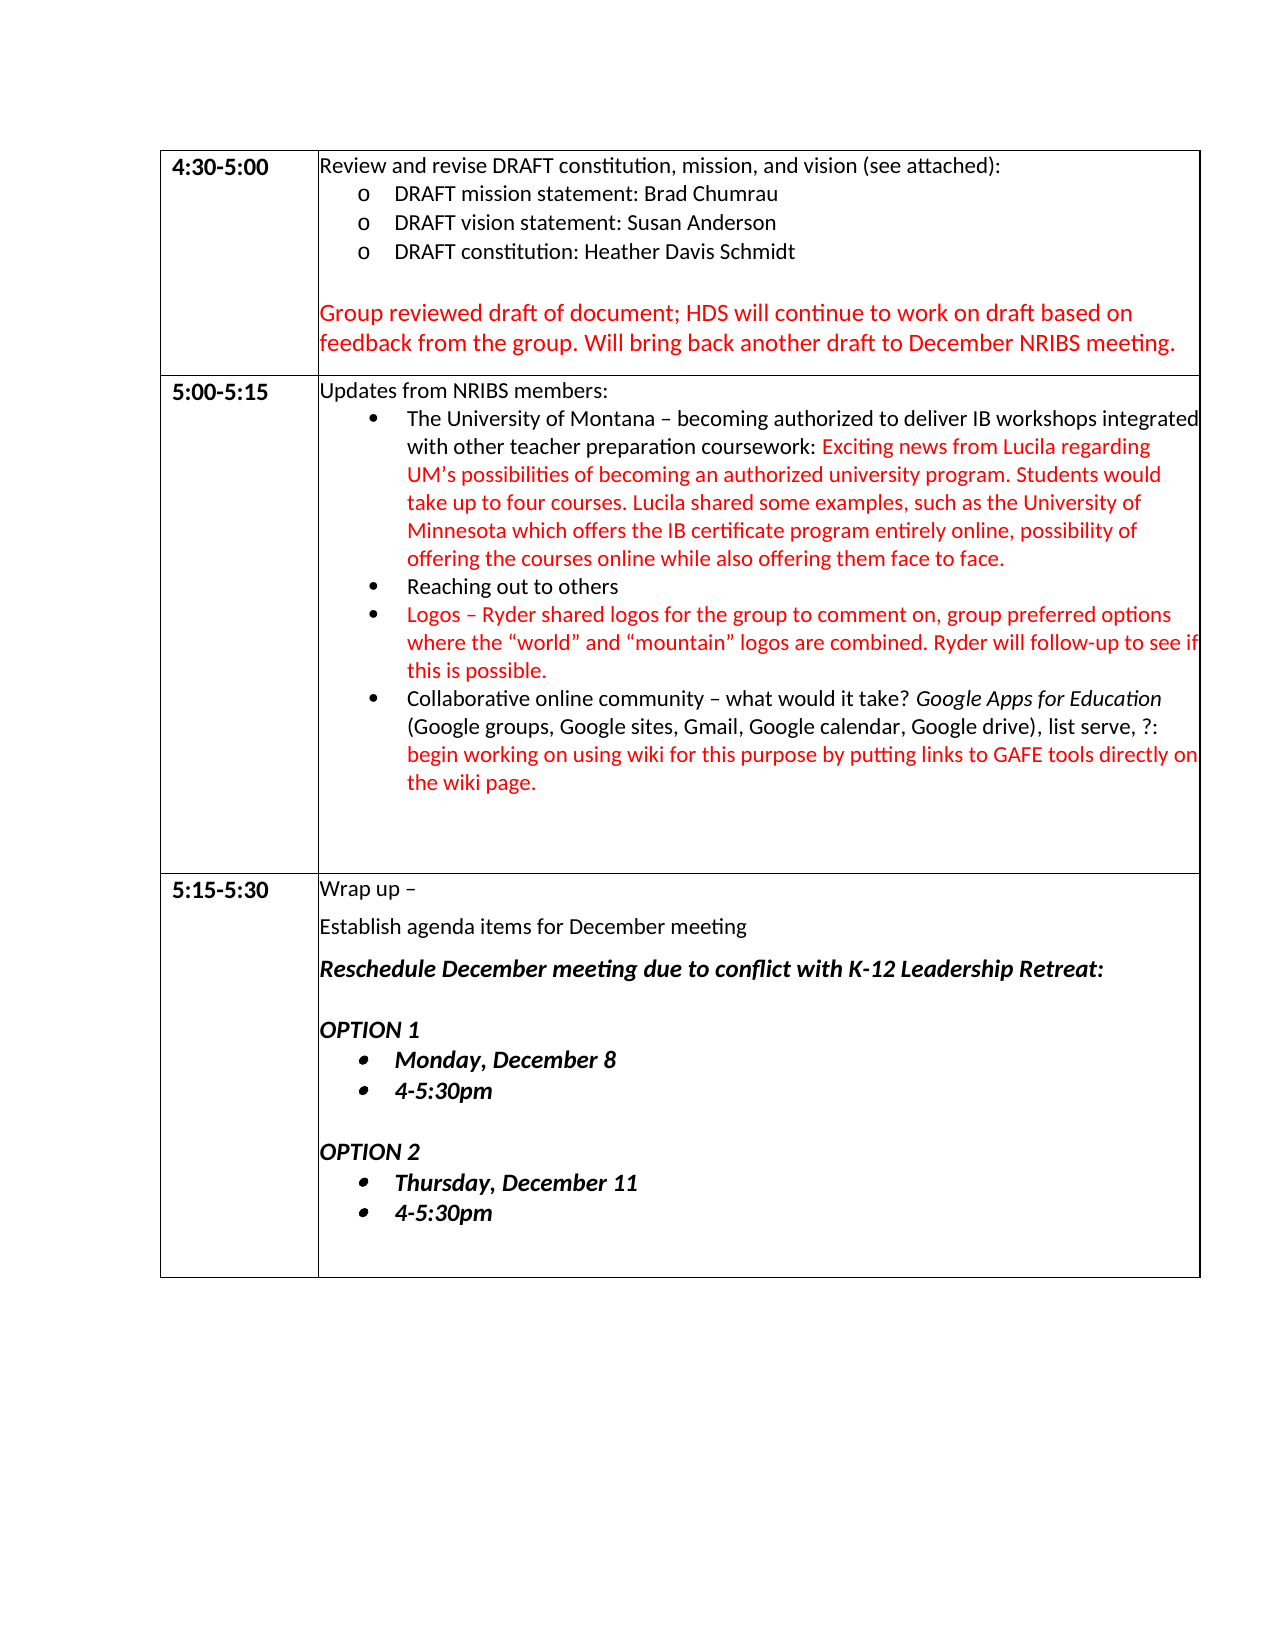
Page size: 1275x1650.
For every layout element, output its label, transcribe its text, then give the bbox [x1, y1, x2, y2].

table_cell 5:15-5:30 [161, 874, 318, 1277]
table_cell Updates from NRIBS members: The University of Montana – becoming authorized to deliver IB workshops integrated with other teacher preparation coursework: Exciting news from Lucila regarding UM’s possibilities of becoming an authorized university program. Students would take up to four courses. Lucila shared some examples, such as the University of Minnesota which offers the IB certificate program entirely online, possibility of offering the courses online while also offering them face to face. Reaching out to others Logos – Ryder shared logos for the group to comment on, group preferred options where the “world” and “mountain” logos are combined. Ryder will follow-up to see if this is possible. Collaborative online community – what would it take? Google Apps for Education (Google groups, Google sites, Gmail, Google calendar, Google drive), list serve, ?: begin working on using wiki for this purpose by putting links to GAFE tools directly on the wiki page. [319, 376, 1199, 873]
table_cell Review and revise DRAFT constitution, mission, and vision (see attached): DRAFT mission statement: Brad Chumrau DRAFT vision statement: Susan Anderson DRAFT constitution: Heather Davis Schmidt Group reviewed draft of document; HDS will continue to work on draft based on feedback from the group. Will bring back another draft to December NRIBS meeting. [319, 151, 1199, 375]
table_cell 5:00-5:15 [161, 376, 318, 873]
table_cell Wrap up – Establish agenda items for December meeting Reschedule December meeting due to conflict with K-12 Leadership Retreat: OPTION 1 Monday, December 8 4-5:30pm OPTION 2 Thursday, December 11 4-5:30pm [319, 874, 1199, 1277]
table_cell 4:30-5:00 [161, 151, 318, 375]
